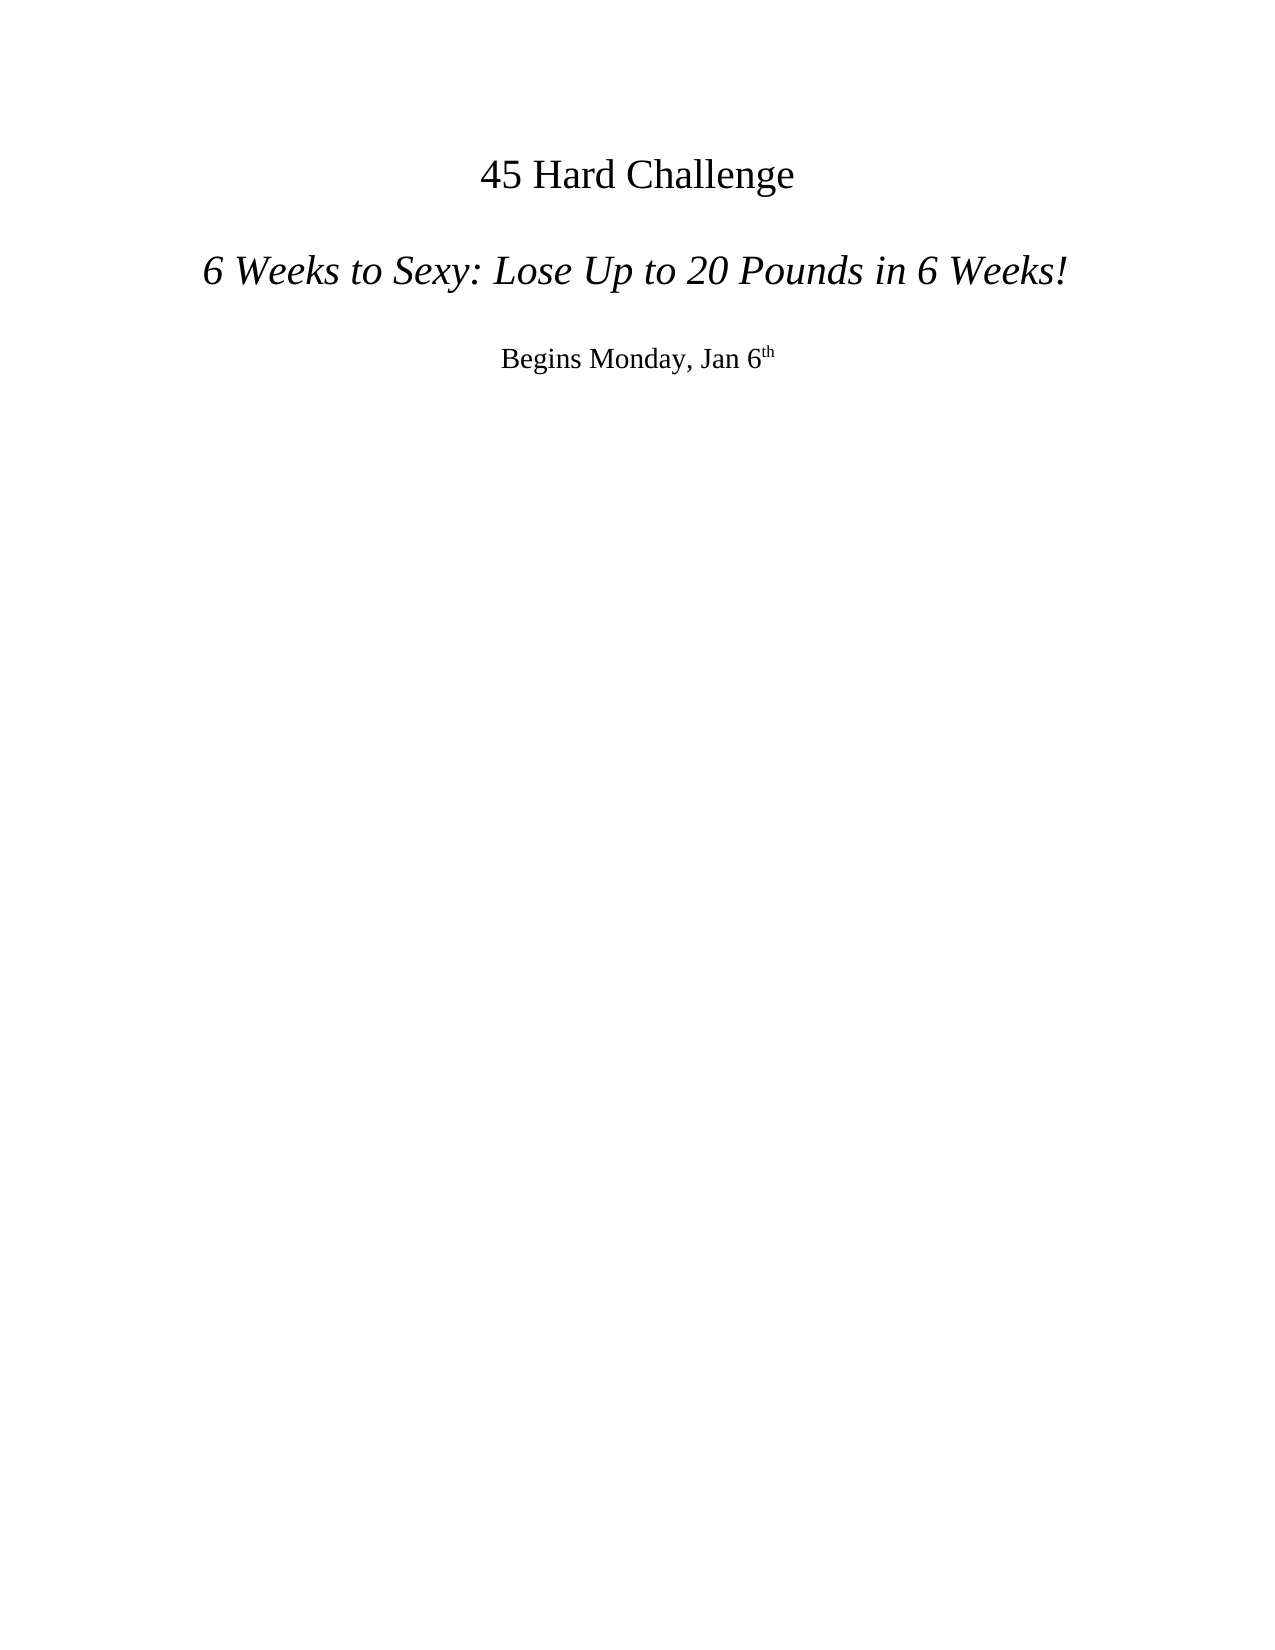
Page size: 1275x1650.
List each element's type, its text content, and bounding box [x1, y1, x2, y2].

text 6 Weeks to Sexy: Lose Up to 20 Pounds in 6 Weeks! [150, 246, 1125, 294]
text Begins Monday, Jan 6th [150, 342, 1125, 375]
text 45 Hard Challenge [150, 150, 1125, 198]
